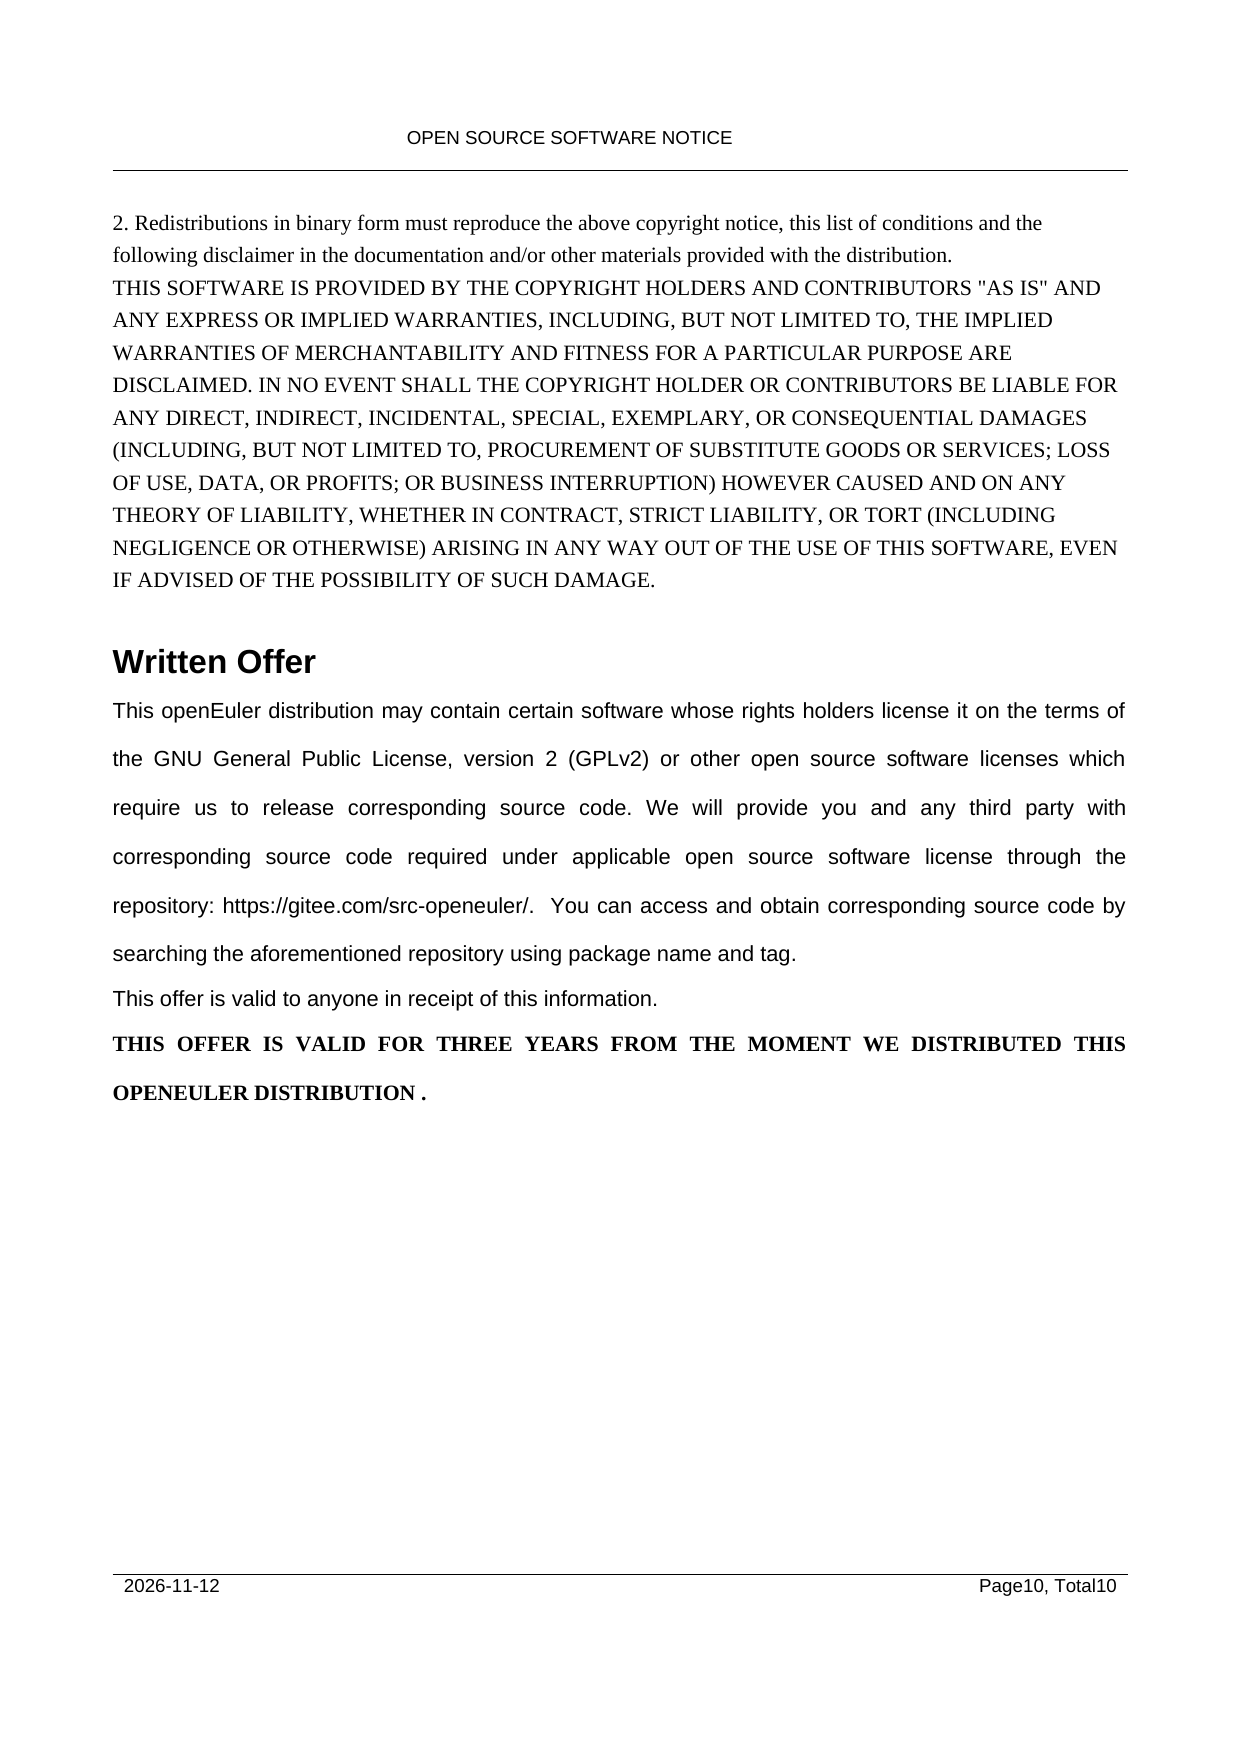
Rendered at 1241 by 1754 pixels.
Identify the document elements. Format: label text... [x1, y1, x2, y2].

text 2. Redistributions in binary form must reproduce the above copyright notice, this list of conditions and the following disclaimer in the documentation and/or other materials provided with the distribution. [112, 206, 1128, 271]
text THIS OFFER IS VALID FOR THREE YEARS FROM THE MOMENT WE DISTRIBUTED THIS OPENEULER DISTRIBUTION . [112, 1028, 1128, 1109]
text THIS SOFTWARE IS PROVIDED BY THE COPYRIGHT HOLDERS AND CONTRIBUTORS "AS IS" AND ANY EXPRESS OR IMPLIED WARRANTIES, INCLUDING, BUT NOT LIMITED TO, THE IMPLIED WARRANTIES OF MERCHANTABILITY AND FITNESS FOR A PARTICULAR PURPOSE ARE DISCLAIMED. IN NO EVENT SHALL THE COPYRIGHT HOLDER OR CONTRIBUTORS BE LIABLE FOR ANY DIRECT, INDIRECT, INCIDENTAL, SPECIAL, EXEMPLARY, OR CONSEQUENTIAL DAMAGES (INCLUDING, BUT NOT LIMITED TO, PROCUREMENT OF SUBSTITUTE GOODS OR SERVICES; LOSS OF USE, DATA, OR PROFITS; OR BUSINESS INTERRUPTION) HOWEVER CAUSED AND ON ANY THEORY OF LIABILITY, WHETHER IN CONTRACT, STRICT LIABILITY, OR TORT (INCLUDING NEGLIGENCE OR OTHERWISE) ARISING IN ANY WAY OUT OF THE USE OF THIS SOFTWARE, EVEN IF ADVISED OF THE POSSIBILITY OF SUCH DAMAGE. [112, 271, 1128, 629]
text This offer is valid to anyone in receipt of this information. [112, 983, 1128, 1015]
text Written Offer [112, 629, 1128, 694]
text This openEuler distribution may contain certain software whose rights holders license it on the terms of the GNU General Public License, version 2 (GPLv2) or other open source software licenses which require us to release corresponding source code. We will provide you and any third party with corresponding source code required under applicable open source software license through the repository: https://gitee.com/src-openeuler/. You can access and obtain corresponding source code by searching the aforementioned repository using package name and tag. [112, 694, 1128, 970]
